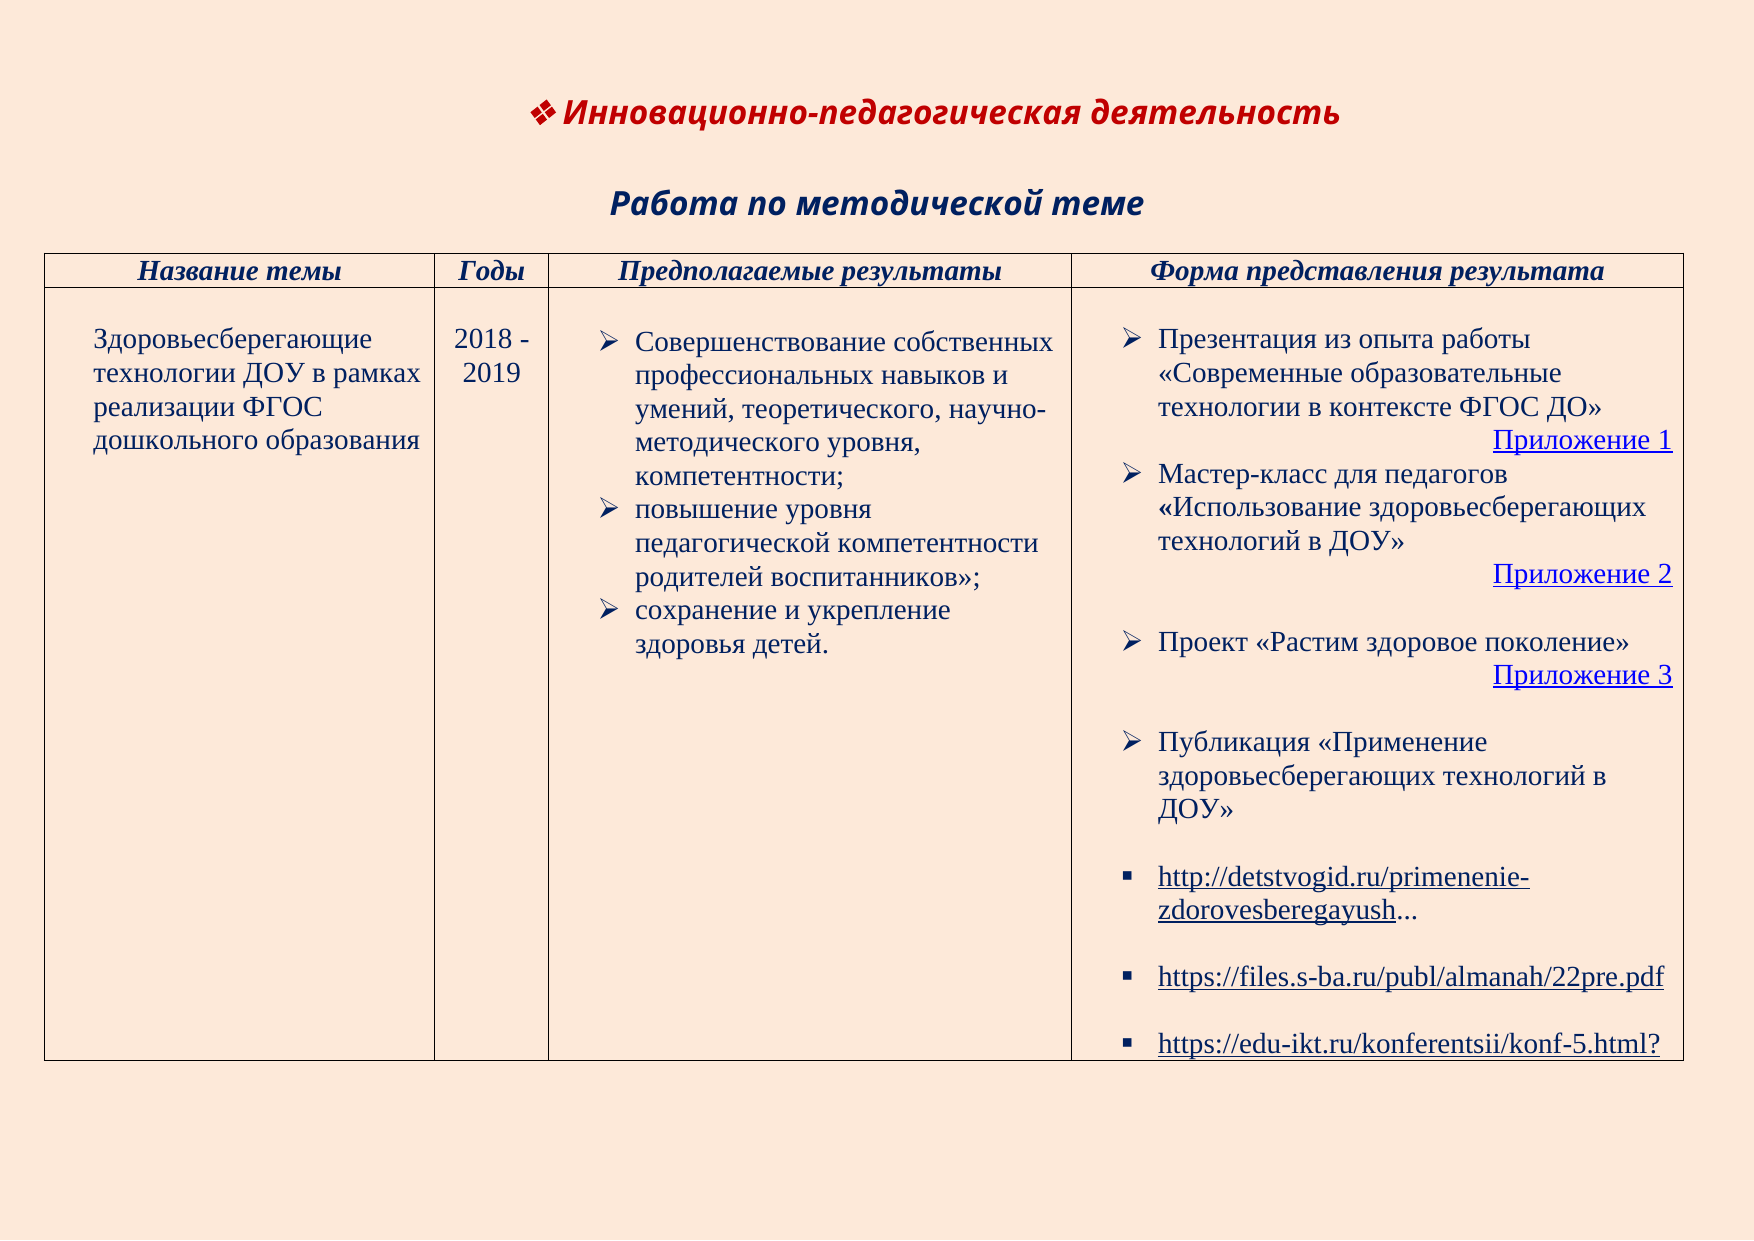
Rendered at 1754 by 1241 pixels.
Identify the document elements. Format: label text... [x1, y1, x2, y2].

table_header Форма представления результата [1072, 254, 1683, 287]
table_header Название темы [45, 254, 434, 287]
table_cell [45, 288, 434, 1060]
text Работа по методической теме [118, 179, 1636, 225]
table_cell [549, 288, 1071, 1060]
list Инновационно-педагогическая деятельность [231, 89, 1636, 134]
table_header Предполагаемые результаты [549, 254, 1071, 287]
table_cell 2018 -2019 [435, 288, 548, 1060]
table_header Годы [435, 254, 548, 287]
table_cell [1072, 288, 1683, 1060]
